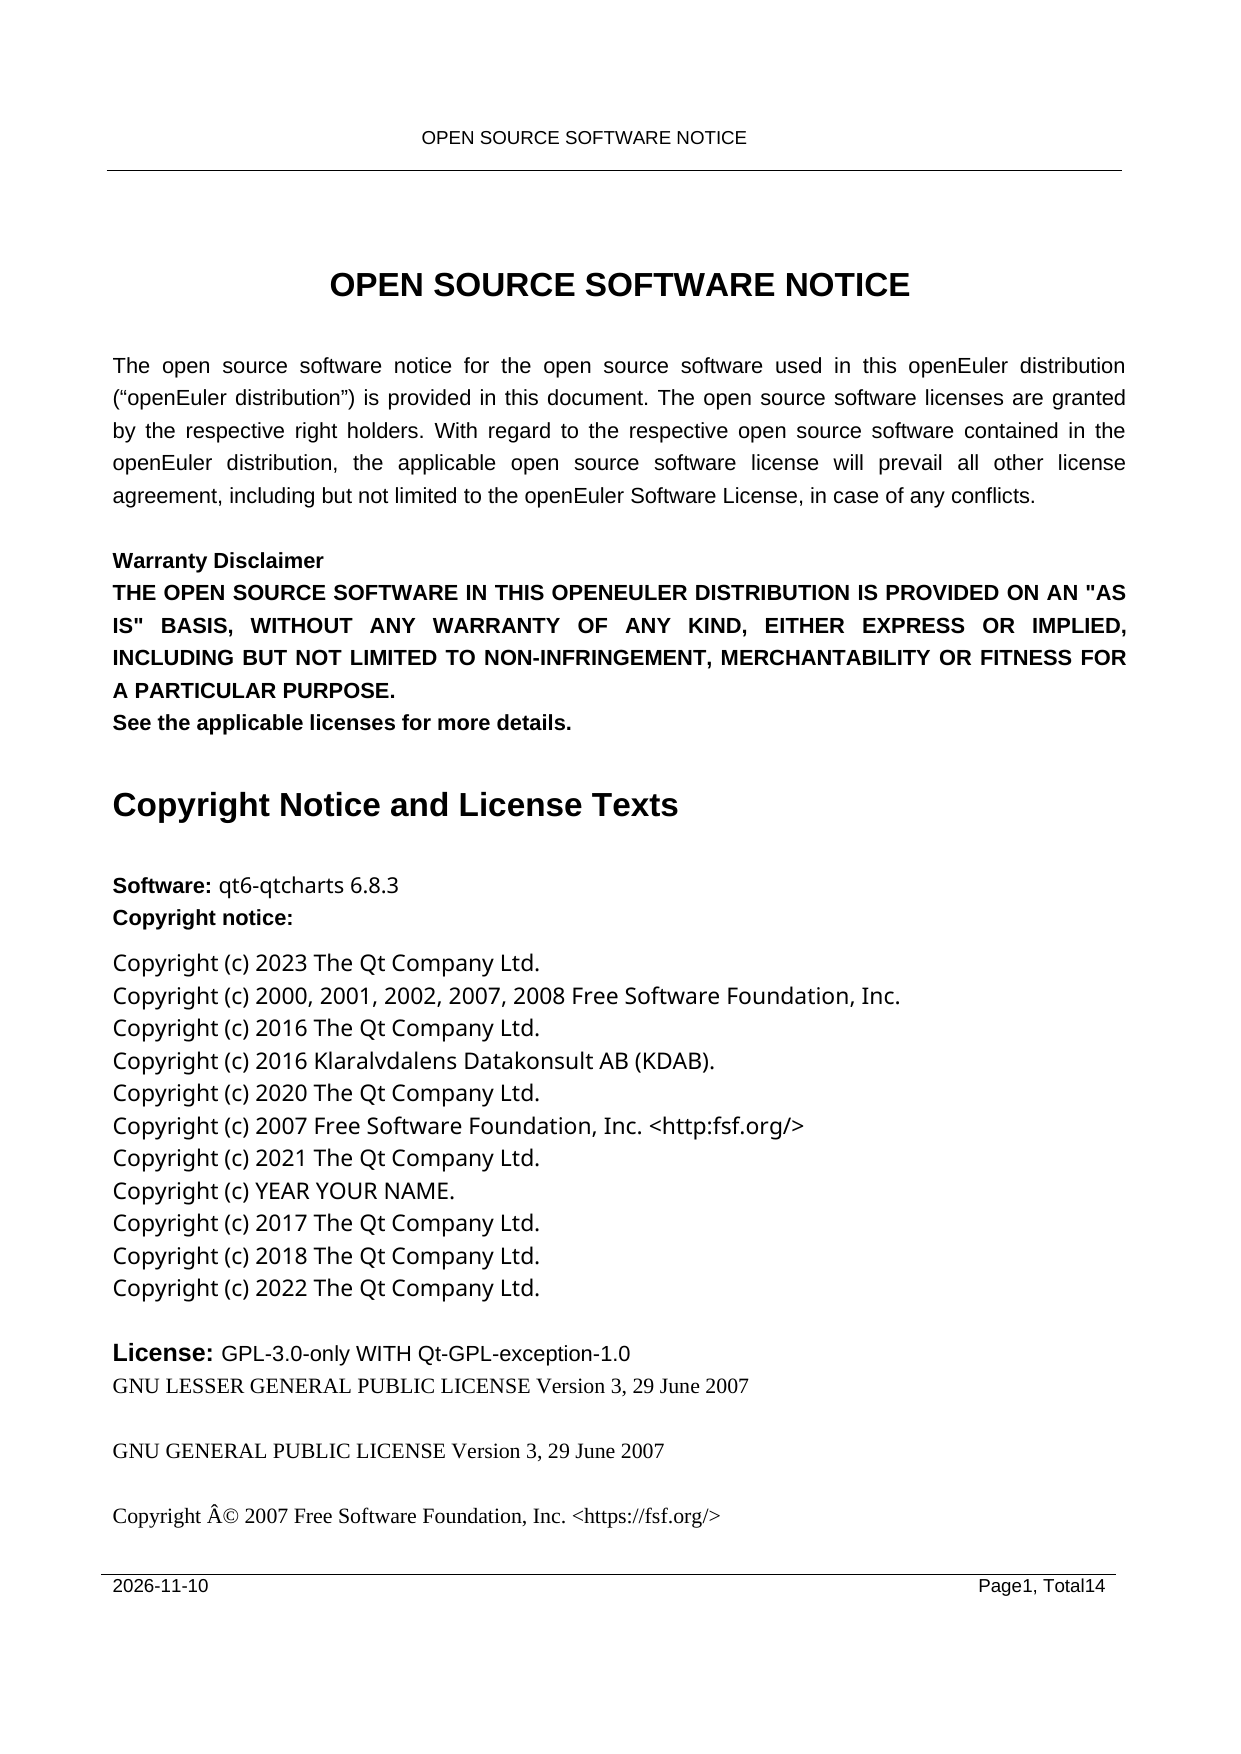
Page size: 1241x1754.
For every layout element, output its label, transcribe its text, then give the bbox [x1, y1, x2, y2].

title Software: qt6-qtcharts 6.8.3 [112, 869, 1128, 901]
text Copyright notice: [112, 901, 1128, 934]
text Copyright Notice and License Texts [112, 771, 1128, 836]
text THE OPEN SOURCE SOFTWARE IN THIS OPENEULER DISTRIBUTION IS PROVIDED ON AN "AS IS" BASIS, WITHOUT ANY WARRANTY OF ANY KIND, EITHER EXPRESS OR IMPLIED, INCLUDING BUT NOT LIMITED TO NON-INFRINGEMENT, MERCHANTABILITY OR FITNESS FOR A PARTICULAR PURPOSE. See the applicable licenses for more details. [112, 576, 1128, 739]
text Copyright (c) 2023 The Qt Company Ltd. Copyright (c) 2000, 2001, 2002, 2007, 2008 Free Software Foundation, Inc. Copyright (c) 2016 The Qt Company Ltd. Copyright (c) 2016 Klaralvdalens Datakonsult AB (KDAB). Copyright (c) 2020 The Qt Company Ltd. Copyright (c) 2007 Free Software Foundation, Inc. <http:fsf.org/> Copyright (c) 2021 The Qt Company Ltd. Copyright (c) YEAR YOUR NAME. Copyright (c) 2017 The Qt Company Ltd. Copyright (c) 2018 The Qt Company Ltd. Copyright (c) 2022 The Qt Company Ltd. [112, 947, 1128, 1337]
text Warranty Disclaimer [112, 544, 1128, 576]
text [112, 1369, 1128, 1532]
text The open source software notice for the open source software used in this openEuler distribution (“openEuler distribution”) is provided in this document. The open source software licenses are granted by the respective right holders. With regard to the respective open source software contained in the openEuler distribution, the applicable open source software license will prevail all other license agreement, including but not limited to the openEuler Software License, in case of any conflicts. [112, 349, 1128, 511]
text License: GPL-3.0-only WITH Qt-GPL-exception-1.0 [112, 1337, 1128, 1369]
text OPEN SOURCE SOFTWARE NOTICE [112, 251, 1128, 316]
